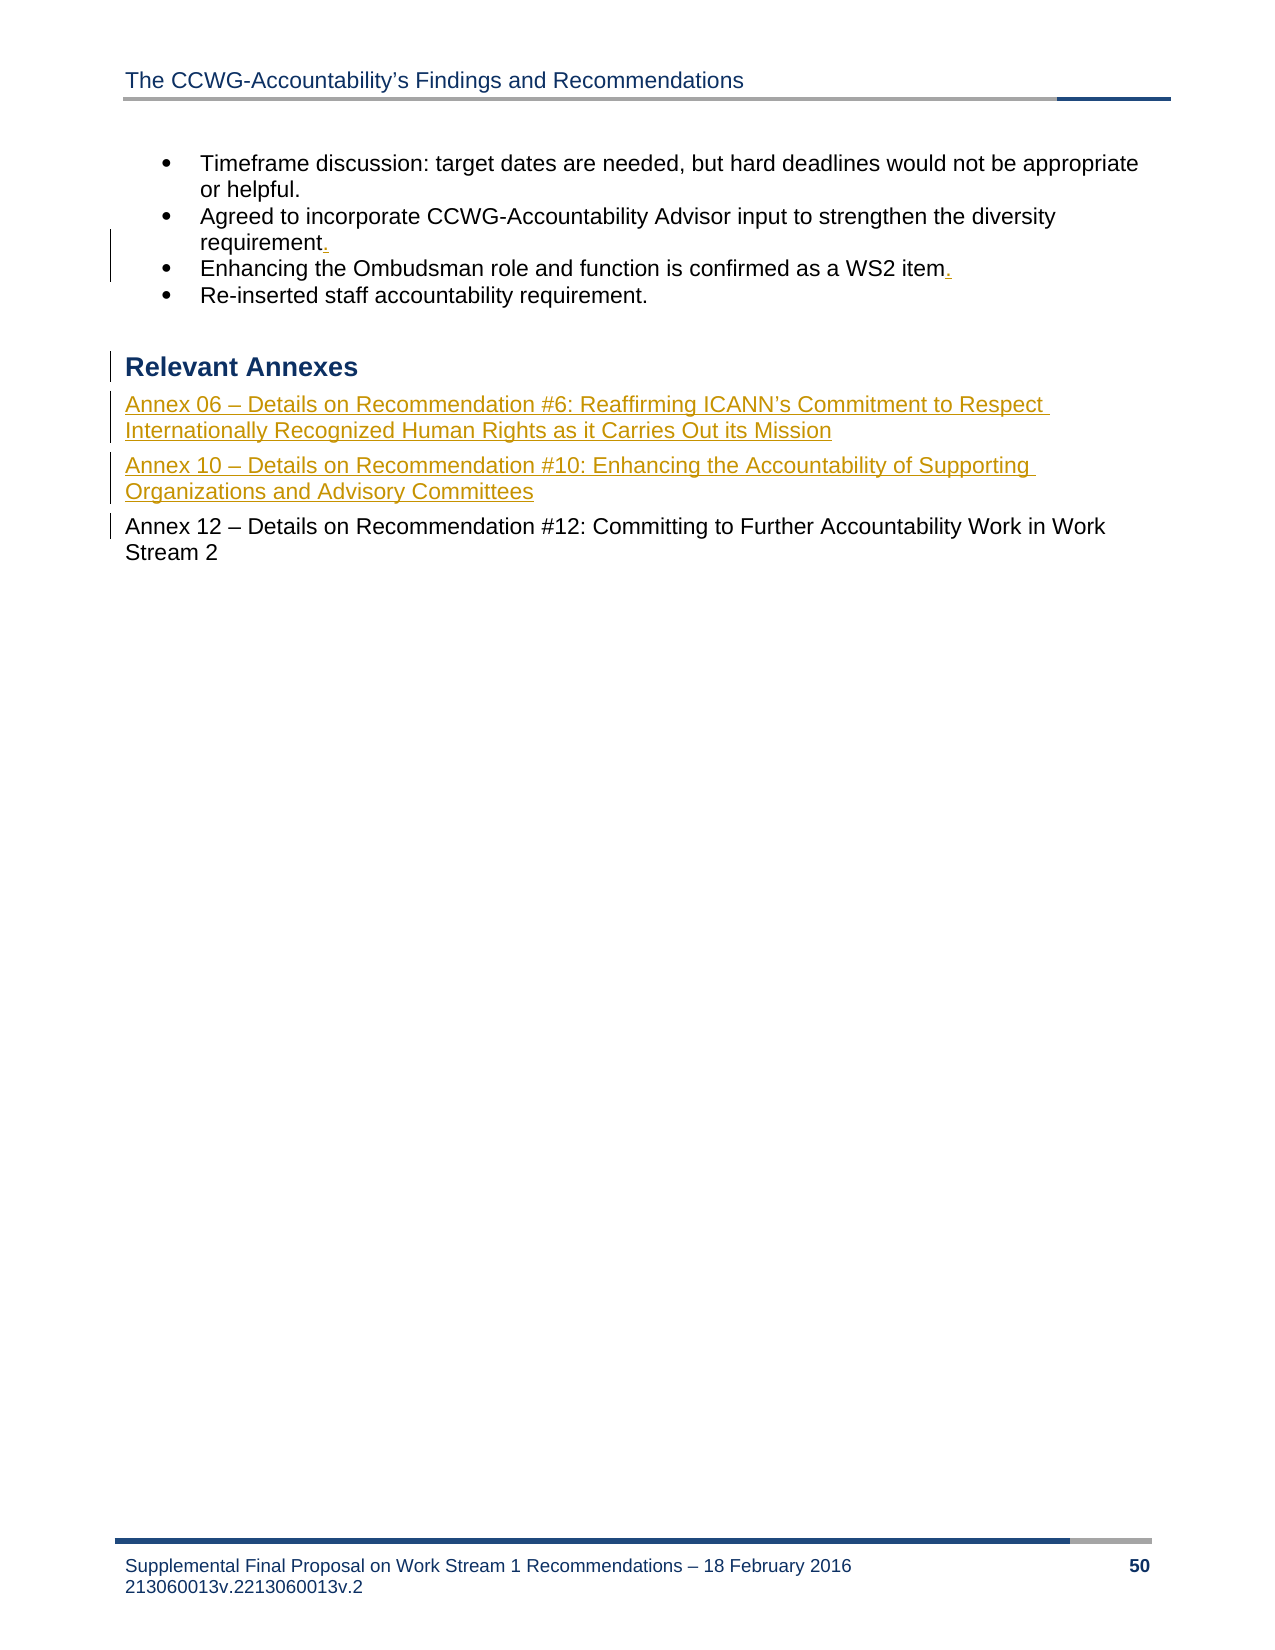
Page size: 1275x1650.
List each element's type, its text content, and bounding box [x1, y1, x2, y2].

list Agreed to incorporate CCWG-Accountability Advisor input to strengthen the diversity requirement [162, 203, 1150, 255]
text Annex 12 – Details on Recommendation #12: Committing to Further Accountability Work in Work Stream 2 [125, 513, 1150, 566]
list Enhancing the Ombudsman role and function is confirmed as a WS2 item [162, 255, 1150, 282]
list Timeframe discussion: target dates are needed, but hard deadlines would not be appropriate or helpful. [162, 150, 1150, 203]
list Re-inserted staff accountability requirement. [162, 282, 1150, 308]
text Relevant Annexes [125, 351, 1150, 382]
